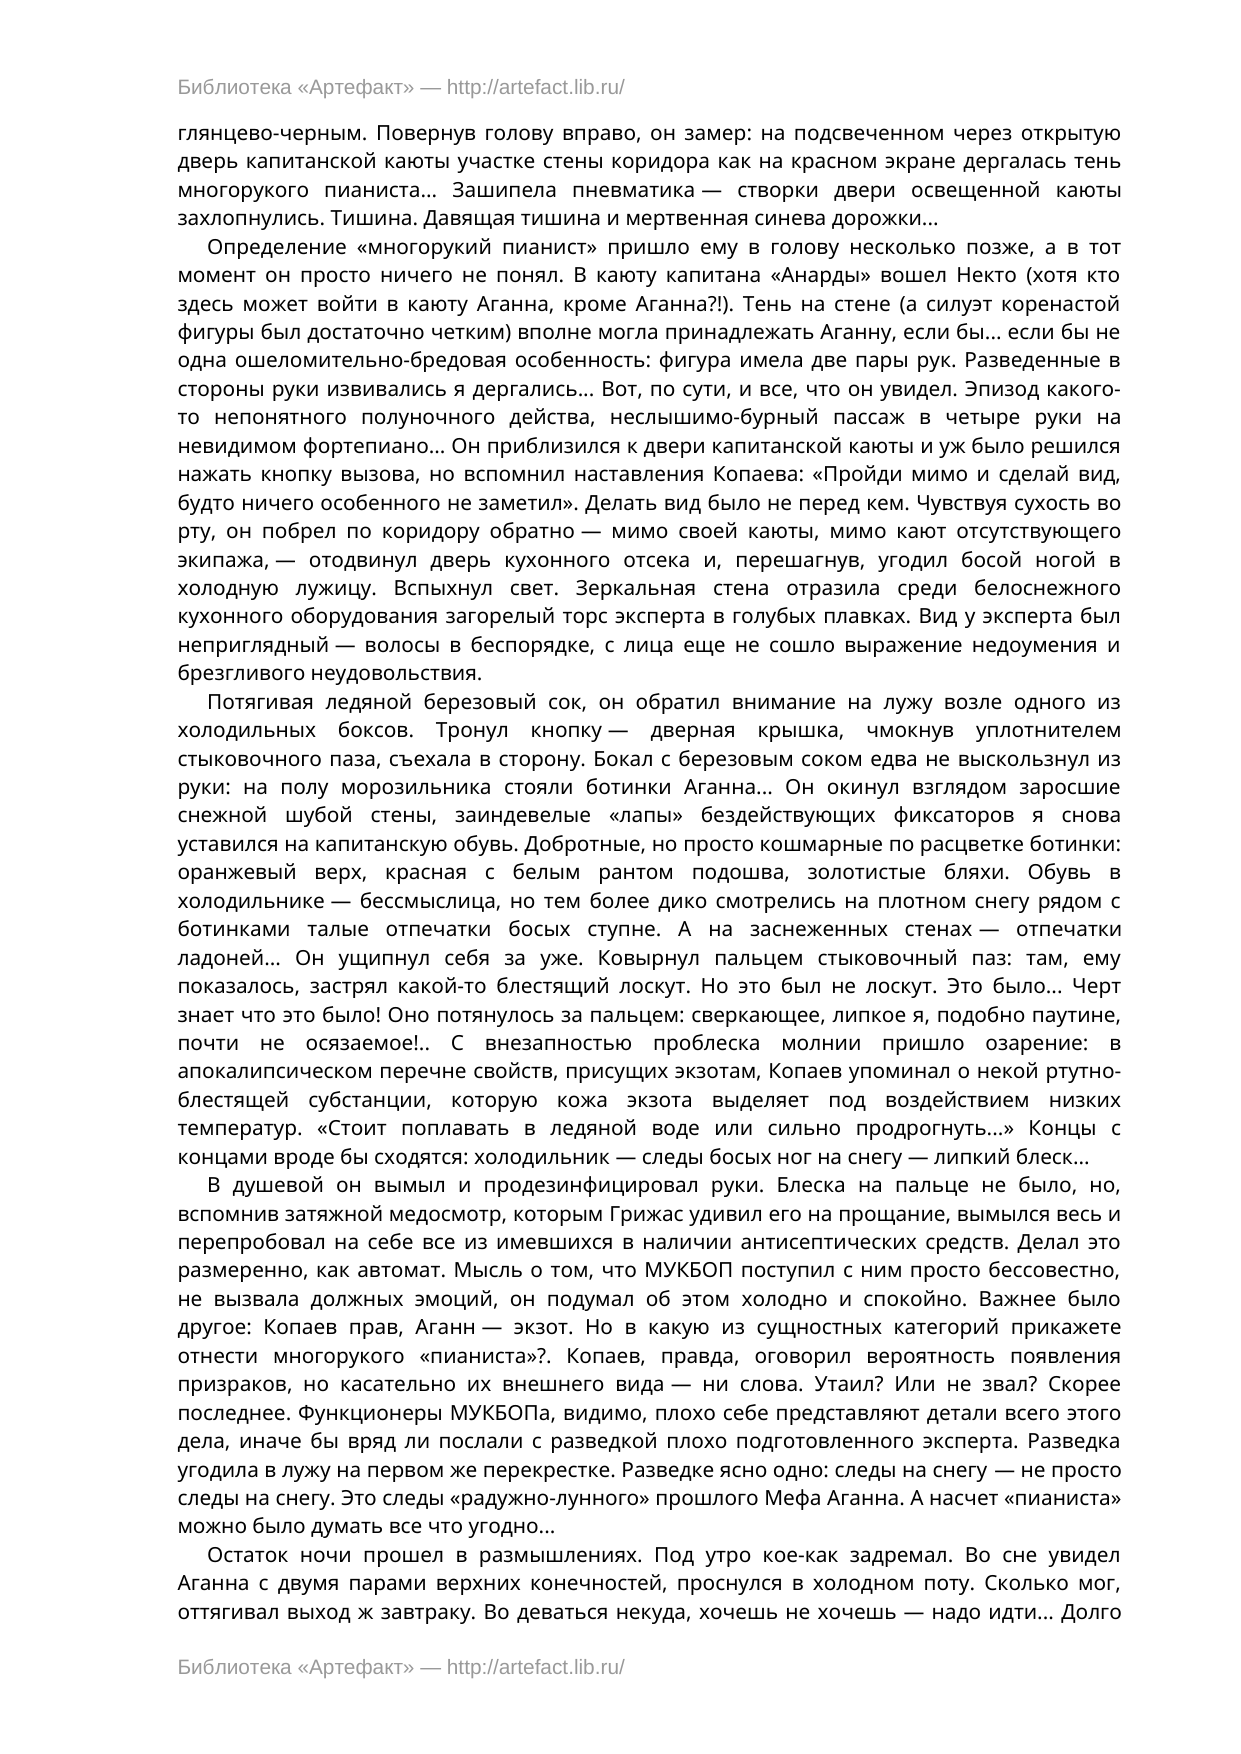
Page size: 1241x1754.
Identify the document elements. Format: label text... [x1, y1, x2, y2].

text Потягивая ледяной березовый сок, он обратил внимание на лужу возле одного из холодильных боксов. Тронул кнопку — дверная крышка, чмокнув уплотнителем стыковочного паза, съехала в сторону. Бокал с березовым соком едва не выскользнул из руки: на полу морозильника стояли ботинки Аганна... Он окинул взглядом заросшие снежной шубой стены, заиндевелые «лапы» бездействующих фиксаторов я снова уставился на капитанскую обувь. Добротные, но просто кошмарные по расцветке ботинки: оранжевый верх, красная с белым рантом подошва, золотистые бляхи. Обувь в холодильнике — бессмыслица, но тем более дико смотрелись на плотном снегу рядом с ботинками талые отпечатки босых ступне. А на заснеженных стенах — отпечатки ладоней... Он ущипнул себя за уже. Ковырнул пальцем стыковочный паз: там, ему показалось, застрял какой-то блестящий лоскут. Но это был не лоскут. Это было... Черт знает что это было! Оно потянулось за пальцем: сверкающее, липкое я, подобно паутине, почти не осязаемое!.. С внезапностью проблеска молнии пришло озарение: в апокалипсическом перечне свойств, присущих экзотам, Копаев упоминал о некой ртутно-блестящей субстанции, которую кожа экзота выделяет под воздействием низких температур. «Стоит поплавать в ледяной воде или сильно продрогнуть...» Концы с концами вроде бы сходятся: холодильник — следы босых ног на снегу — липкий блеск... [177, 687, 1122, 1170]
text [177, 118, 1122, 232]
text В душевой он вымыл и продезинфицировал руки. Блеска на пальце не было, но, вспомнив затяжной медосмотр, которым Грижас удивил его на прощание, вымылся весь и перепробовал на себе все из имевшихся в наличии антисептических средств. Делал это размеренно, как автомат. Мысль о том, что МУКБОП поступил с ним просто бессовестно, не вызвала должных эмоций, он подумал об этом холодно и спокойно. Важнее было другое: Копаев прав, Аганн — экзот. Но в какую из сущностных категорий прикажете отнести многорукого «пианиста»?. Копаев, правда, оговорил вероятность появления призраков, но касательно их внешнего вида — ни слова. Утаил? Или не звал? Скорее последнее. Функционеры МУКБОПа, видимо, плохо себе представляют детали всего этого дела, иначе бы вряд ли послали с разведкой плохо подготовленного эксперта. Разведка угодила в лужу на первом же перекрестке. Разведке ясно одно: следы на снегу — не просто следы на снегу. Это следы «радужно-лунного» прошлого Мефа Аганна. А насчет «пианиста» можно было думать все что угодно... [177, 1170, 1122, 1540]
text Определение «многорукий пианист» пришло ему в голову несколько позже, а в тот момент он просто ничего не понял. В каюту капитана «Анарды» вошел Некто (хотя кто здесь может войти в каюту Аганна, кроме Аганна?!). Тень на стене (а силуэт коренастой фигуры был достаточно четким) вполне могла принадлежать Аганну, если бы... если бы не одна ошеломительно-бредовая особенность: фигура имела две пары рук. Разведенные в стороны руки извивались я дергались... Вот, по сути, и все, что он увидел. Эпизод какого-то непонятного полуночного действа, неслышимо-бурный пассаж в четыре руки на невидимом фортепиано... Он приблизился к двери капитанской каюты и уж было решился нажать кнопку вызова, но вспомнил наставления Копаева: «Пройди мимо и сделай вид, будто ничего особенного не заметил». Делать вид было не перед кем. Чувствуя сухость во рту, он побрел по коридору обратно — мимо своей каюты, мимо кают отсутствующего экипажа, — отодвинул дверь кухонного отсека и, перешагнув, угодил босой ногой в холодную лужицу. Вспыхнул свет. Зеркальная стена отразила среди белоснежного кухонного оборудования загорелый торс эксперта в голубых плавках. Вид у эксперта был неприглядный — волосы в беспорядке, с лица еще не сошло выражение недоумения и брезгливого неудовольствия. [177, 232, 1122, 687]
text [177, 1540, 1122, 1625]
